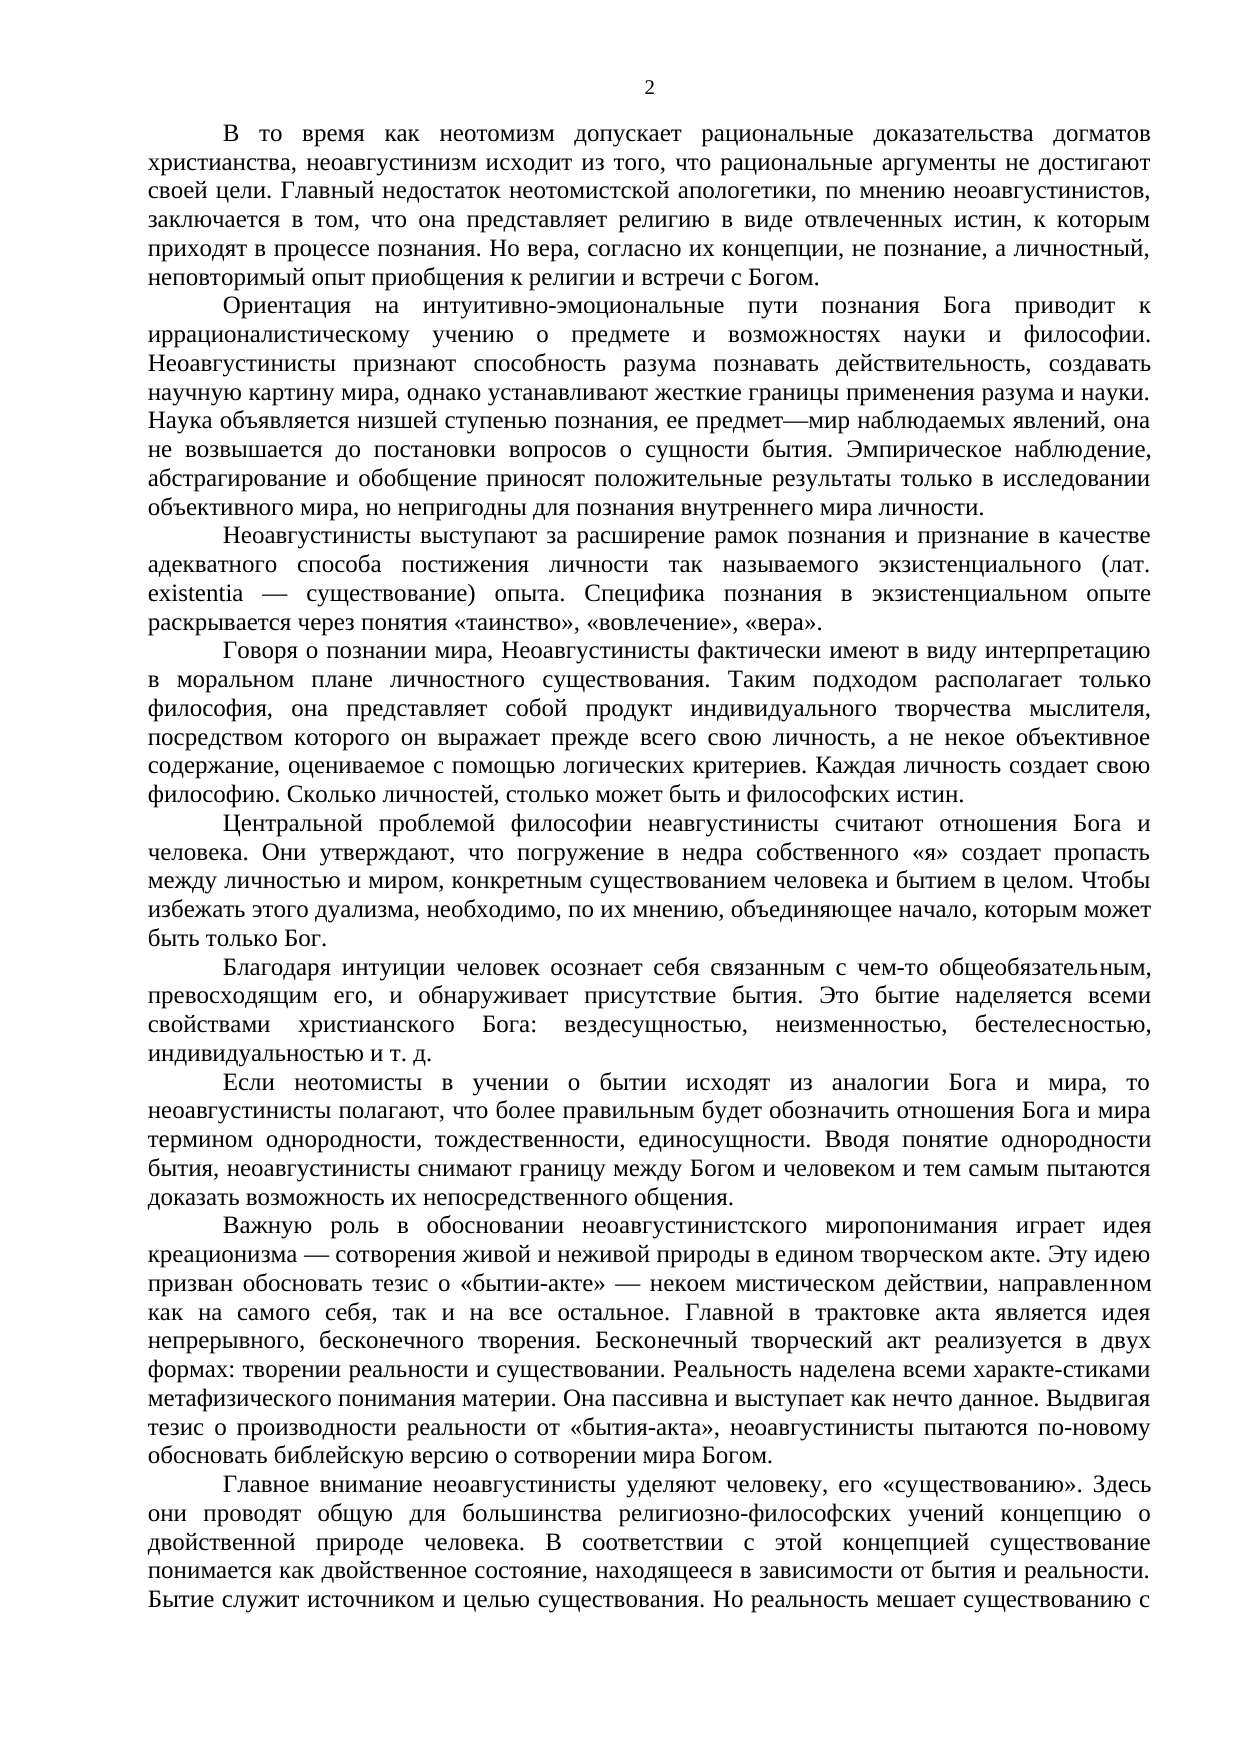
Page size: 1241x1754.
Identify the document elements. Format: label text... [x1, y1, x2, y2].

text Неоавгустинисты выступают за расширение рамок познания и признание в качестве адекватного способа постижения личности так называемого экзистенциального (лат. existentia — существование) опыта. Специфика познания в экзистенциальном опыте раскрывается через понятия «таинство», «вовлечение», «вера». [148, 521, 1152, 636]
text Ориентация на интуитивно-эмоциональные пути познания Бога приводит к иррационалистическому учению о предмете и возможностях науки и философии. Неоавгустинисты признают способность разума познавать действительность, создавать научную картину мира, однако устанавливают жесткие границы применения разума и науки. Наука объявляется низшей ступенью познания, ее предмет—мир наблюдаемых явлений, она не возвышается до постановки вопросов о сущности бытия. Эмпирическое наблюдение, абстрагирование и обобщение приносят положительные результаты только в исследовании объективного мира, но непригодны для познания внутреннего мира личности. [148, 291, 1152, 521]
text Говоря о познании мира, Неоавгустинисты фактически имеют в виду интерпретацию в моральном плане личностного существования. Таким подходом располагает только философия, она представляет собой продукт индивидуального творчества мыслителя, посредством которого он выражает прежде всего свою личность, а не некое объективное содержание, оцениваемое с помощью логических критериев. Каждая личность создает свою философию. Сколько личностей, столько может быть и философских истин. [148, 636, 1152, 808]
text Центральной проблемой философии неавгустинисты считают отношения Бога и человека. Они утверждают, что погружение в недра собственного «я» создает пропасть между личностью и миром, конкретным существованием человека и бытием в целом. Чтобы избежать этого дуализма, необходимо, по их мнению, объединяющее начало, которым может быть только Бог. [148, 808, 1152, 952]
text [148, 1469, 1152, 1613]
text Благодаря интуиции человек осознает себя связанным с чем-то общеобязательным, превосходящим его, и обнаруживает присутствие бытия. Это бытие наделяется всеми свойствами христианского Бога: вездесущностью, неизменностью, бестелесностью, индивидуальностью и т. д. [148, 952, 1152, 1067]
text Если неотомисты в учении о бытии исходят из аналогии Бога и мира, то неоавгустинисты полагают, что более правильным будет обозначить отношения Бога и мира термином однородности, тождественности, единосущности. Вводя понятие однородности бытия, неоавгустинисты снимают границу между Богом и человеком и тем самым пытаются доказать возможность их непосредственного общения. [148, 1067, 1152, 1211]
text Важную роль в обосновании неоавгустинистского миропонимания играет идея креационизма — сотворения живой и неживой природы в едином творческом акте. Эту идею призван обосновать тезис о «бытии-акте» — некоем мистическом действии, направленном как на самого себя, так и на все остальное. Главной в трактовке акта является идея непрерывного, бесконечного творения. Бесконечный творческий акт реализуется в двух формах: творении реальности и существовании. Реальность наделена всеми характе-стиками метафизического понимания материи. Она пассивна и выступает как нечто данное. Выдвигая тезис о производности реальности от «бытия-акта», неоавгустинисты пытаются по-новому обосновать библейскую версию о сотворении мира Богом. [148, 1211, 1152, 1469]
text В то время как неотомизм допускает рациональные доказательства догматов христианства, неоавгустинизм исходит из того, что рациональные аргументы не достигают своей цели. Главный недостаток неотомистской апологетики, по мнению неоавгустинистов, заключается в том, что она представляет религию в виде отвлеченных истин, к которым приходят в процессе познания. Но вера, согласно их концепции, не познание, а личностный, неповторимый опыт приобщения к религии и встречи с Богом. [148, 118, 1152, 291]
